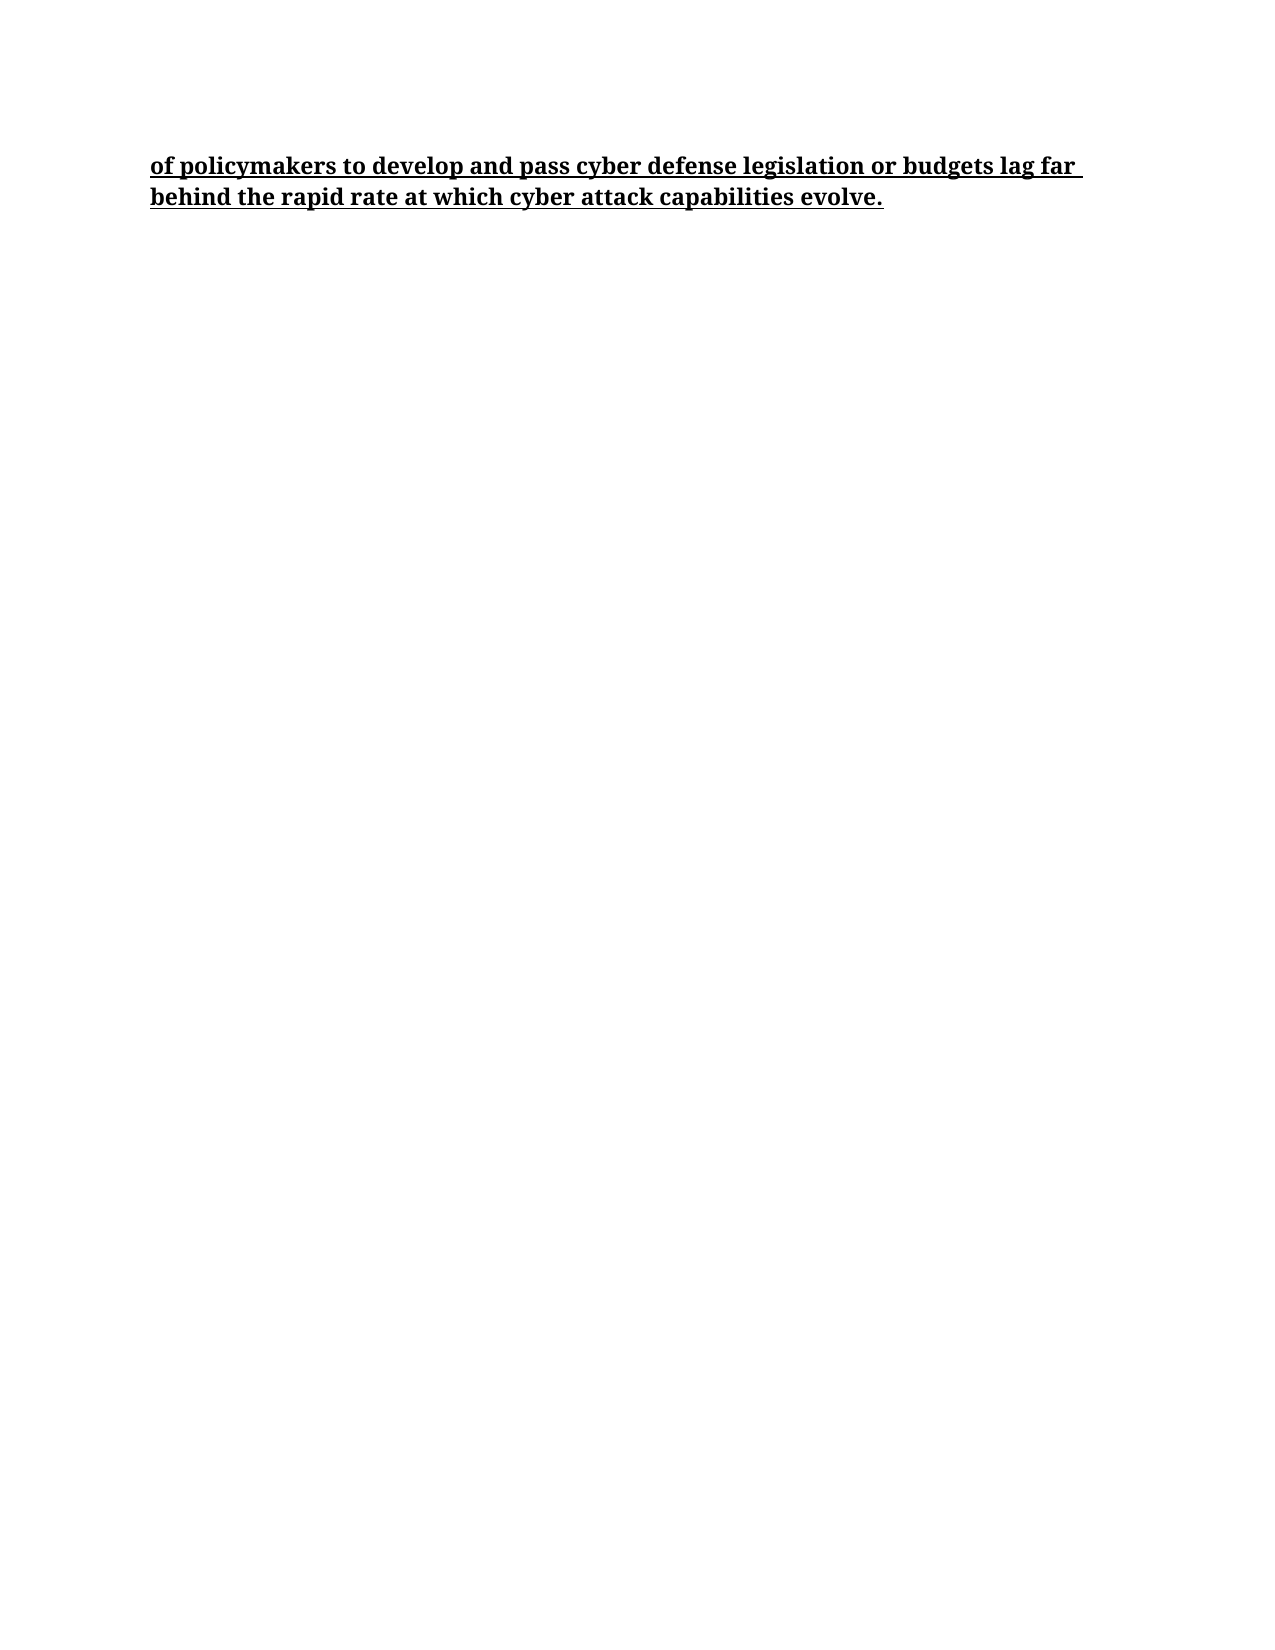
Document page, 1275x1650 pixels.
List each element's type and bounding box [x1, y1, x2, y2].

text [150, 150, 1125, 212]
